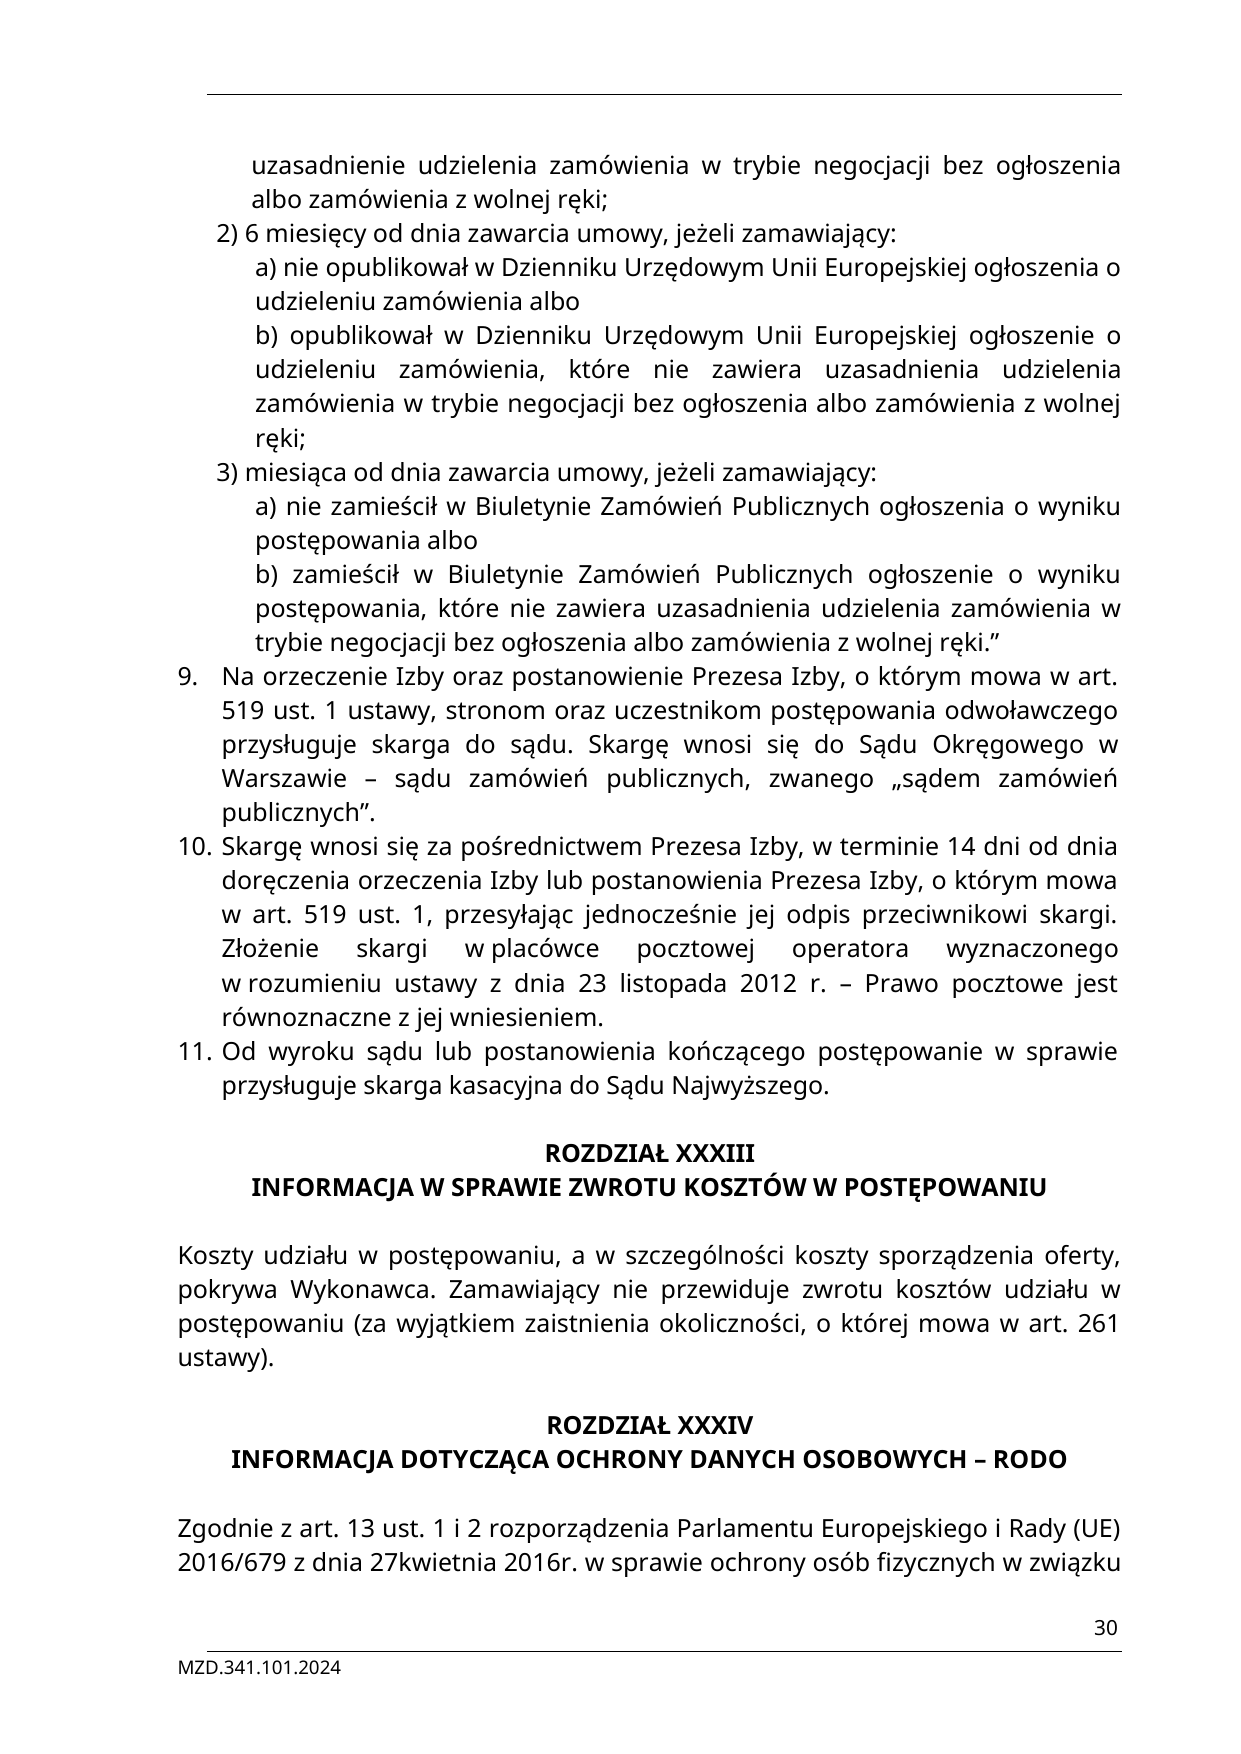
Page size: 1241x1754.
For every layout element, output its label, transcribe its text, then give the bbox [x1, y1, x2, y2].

text b) zamieścił w Biuletynie Zamówień Publicznych ogłoszenie o wyniku postępowania, które nie zawiera uzasadnienia udzielenia zamówienia w trybie negocjacji bez ogłoszenia albo zamówienia z wolnej ręki.” [255, 556, 1122, 659]
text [216, 148, 1122, 216]
subtitle ROZDZIAŁ XXXIV [177, 1408, 1122, 1442]
text Koszty udziału w postępowaniu, a w szczególności koszty sporządzenia oferty, pokrywa Wykonawca. Zamawiający nie przewiduje zwrotu kosztów udziału w postępowaniu (za wyjątkiem zaistnienia okoliczności, o której mowa w art. 261 ustawy). [177, 1238, 1122, 1374]
text a) nie zamieścił w Biuletynie Zamówień Publicznych ogłoszenia o wyniku postępowania albo [255, 488, 1122, 556]
text b) opublikował w Dzienniku Urzędowym Unii Europejskiej ogłoszenie o udzieleniu zamówienia, które nie zawiera uzasadnienia udzielenia zamówienia w trybie negocjacji bez ogłoszenia albo zamówienia z wolnej ręki; [255, 318, 1122, 454]
text a) nie opublikował w Dzienniku Urzędowym Unii Europejskiej ogłoszenia o udzieleniu zamówienia albo [255, 250, 1122, 318]
text 2) 6 miesięcy od dnia zawarcia umowy, jeżeli zamawiający: [216, 216, 1122, 250]
subtitle ROZDZIAŁ XXXIII [177, 1136, 1122, 1169]
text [177, 1510, 1122, 1578]
list Od wyroku sądu lub postanowienia kończącego postępowanie w sprawie przysługuje skarga kasacyjna do Sądu Najwyższego. [177, 1033, 1119, 1101]
list Skargę wnosi się za pośrednictwem Prezesa Izby, w terminie 14 dni od dnia doręczenia orzeczenia Izby lub postanowienia Prezesa Izby, o którym mowa w art. 519 ust. 1, przesyłając jednocześnie jej odpis przeciwnikowi skargi. Złożenie skargi w placówce pocztowej operatora wyznaczonego w rozumieniu ustawy z dnia 23 listopada 2012 r. – Prawo pocztowe jest równoznaczne z jej wniesieniem. [177, 829, 1119, 1033]
subtitle INFORMACJA DOTYCZĄCA OCHRONY DANYCH OSOBOWYCH – RODO [177, 1442, 1122, 1476]
list Na orzeczenie Izby oraz postanowienie Prezesa Izby, o którym mowa w art. 519 ust. 1 ustawy, stronom oraz uczestnikom postępowania odwoławczego przysługuje skarga do sądu. Skargę wnosi się do Sądu Okręgowego w Warszawie – sądu zamówień publicznych, zwanego „sądem zamówień publicznych”. [177, 659, 1119, 829]
subtitle INFORMACJA W SPRAWIE ZWROTU KOSZTÓW W POSTĘPOWANIU [177, 1169, 1122, 1204]
text 3) miesiąca od dnia zawarcia umowy, jeżeli zamawiający: [216, 454, 1122, 488]
